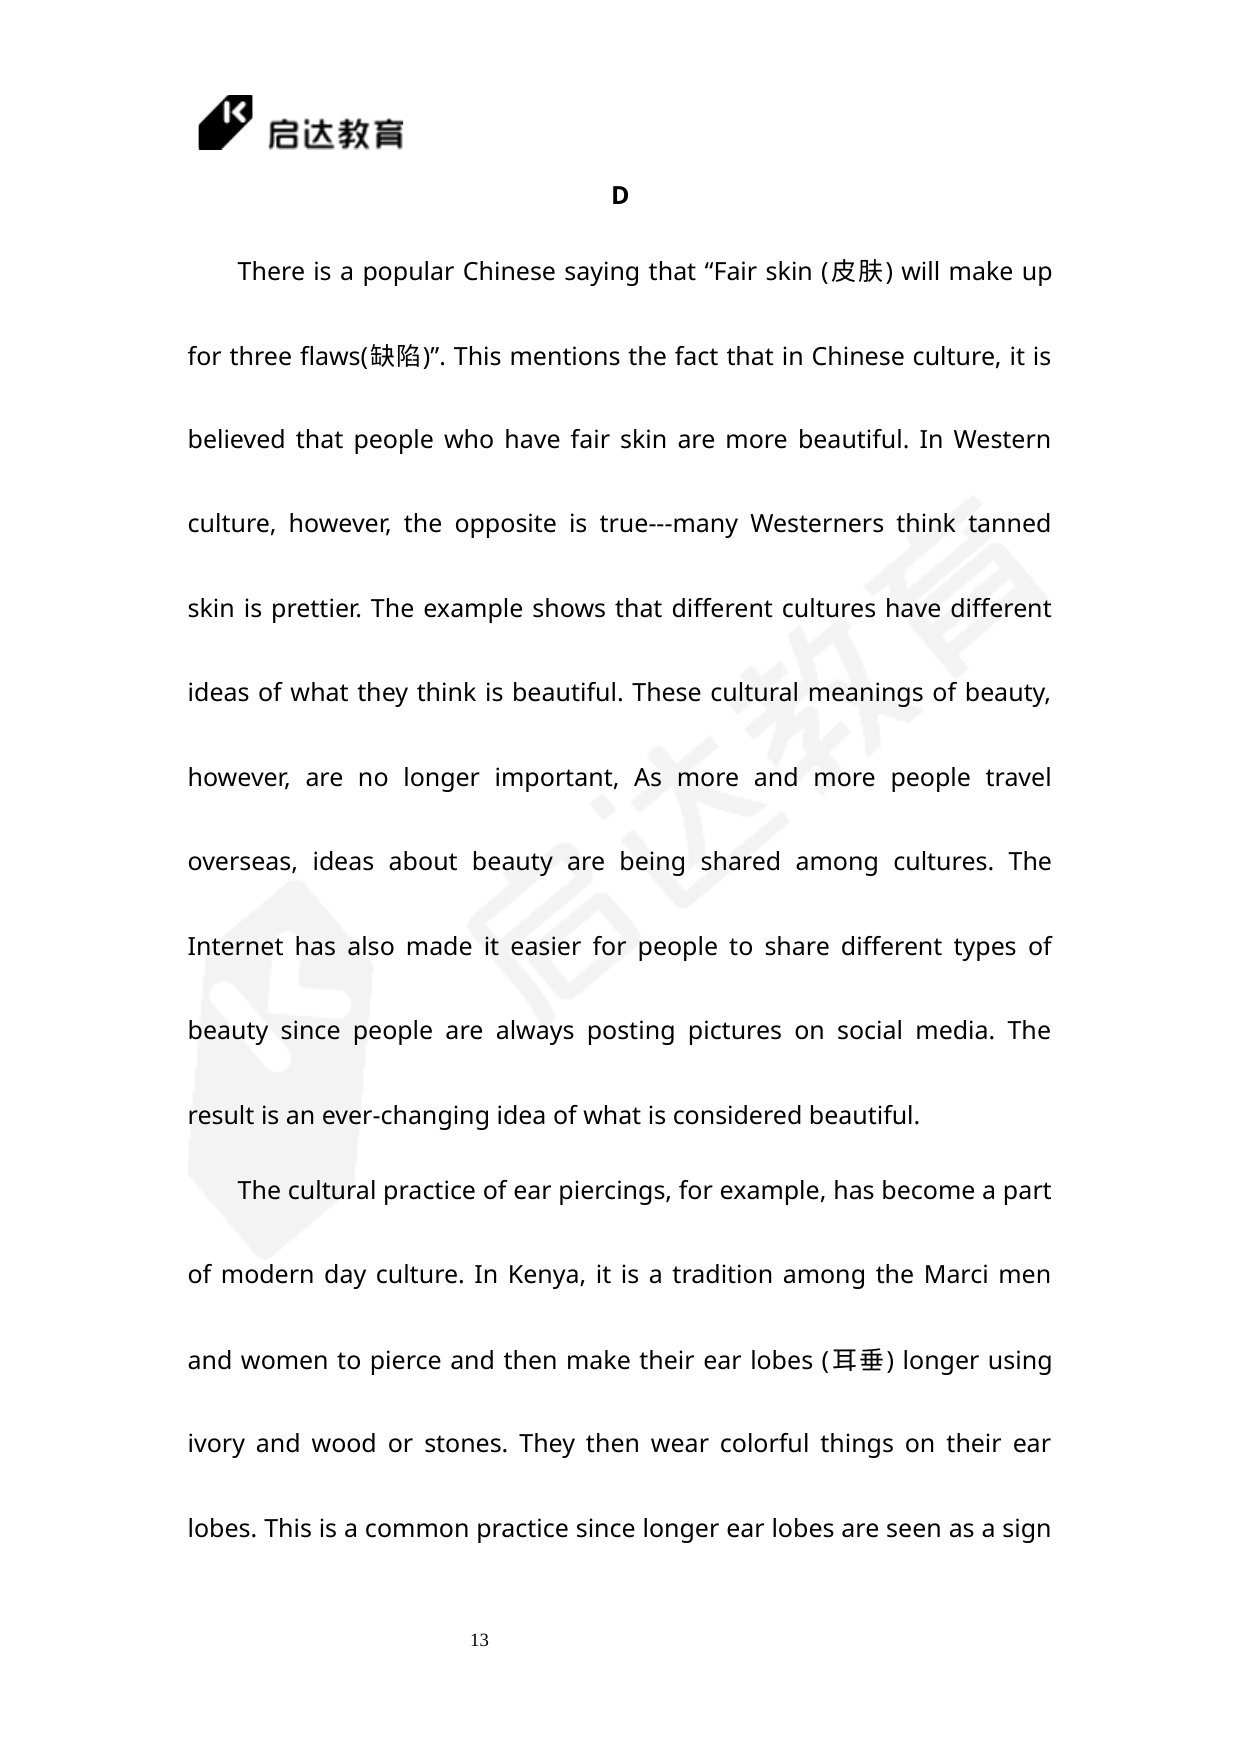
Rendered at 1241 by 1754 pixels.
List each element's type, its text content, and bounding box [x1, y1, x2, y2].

text D [187, 162, 1053, 227]
picture [198, 95, 404, 150]
text There is a popular Chinese saying that “Fair skin (皮肤) will make up for three flaws(缺陷)”. This mentions the fact that in Chinese culture, it is believed that people who have fair skin are more beautiful. In Western culture, however, the opposite is true---many Westerners think tanned skin is prettier. The example shows that different cultures have different ideas of what they think is beautiful. These cultural meanings of beauty, however, are no longer important, As more and more people travel overseas, ideas about beauty are being shared among cultures. The Internet has also made it easier for people to share different types of beauty since people are always posting pictures on social media. The result is an ever-changing idea of what is considered beautiful. [187, 237, 1053, 1147]
